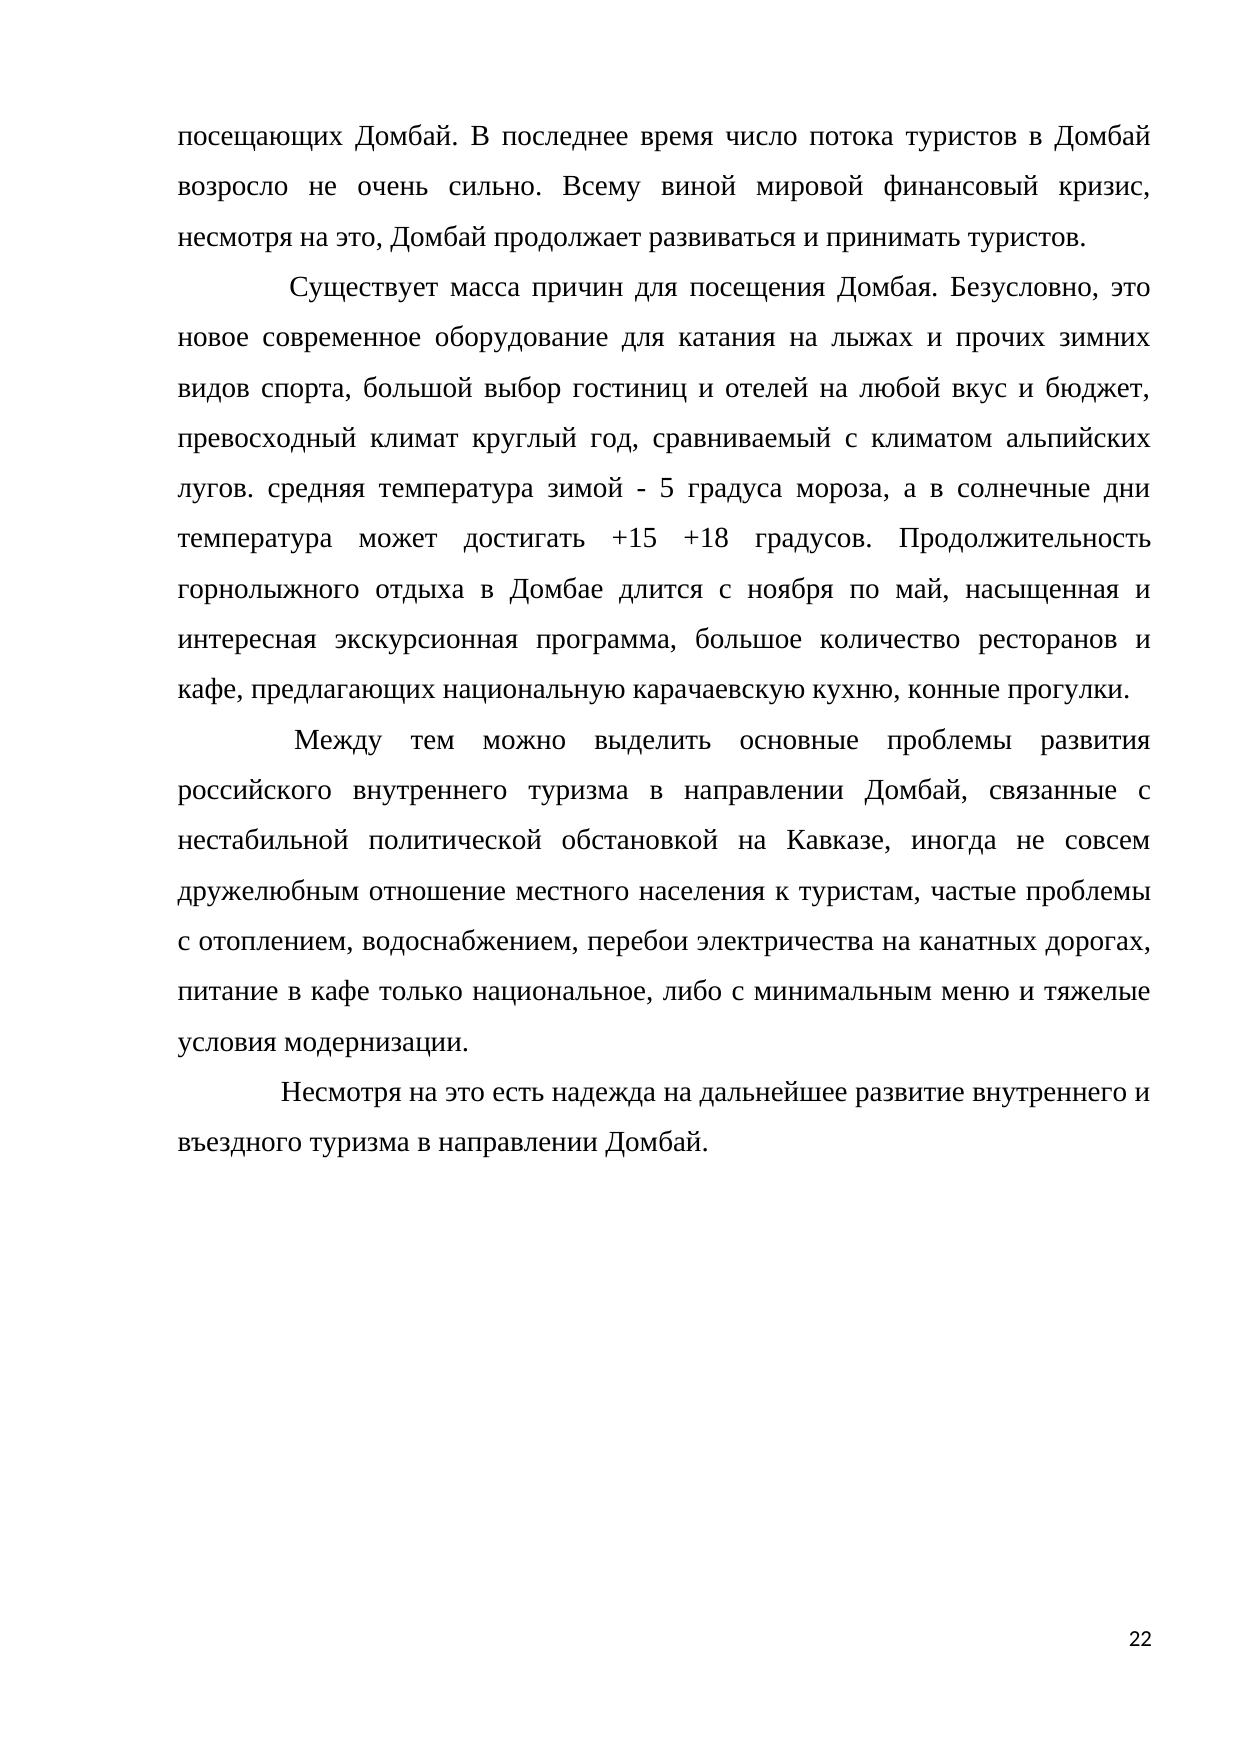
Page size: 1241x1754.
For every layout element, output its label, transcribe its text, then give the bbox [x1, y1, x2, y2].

text Между тем можно выделить основные проблемы развития российского внутреннего туризма в направлении Домбай, связанные с нестабильной политической обстановкой на Кавказе, иногда не совсем дружелюбным отношение местного населения к туристам, частые проблемы с отоплением, водоснабжением, перебои электричества на канатных дорогах, питание в кафе только национальное, либо с минимальным меню и тяжелые условия модернизации. [177, 722, 1152, 1057]
text Существует масса причин для посещения Домбая. Безусловно, это новое современное оборудование для катания на лыжах и прочих зимних видов спорта, большой выбор гостиниц и отелей на любой вкус и бюджет, превосходный климат круглый год, сравниваемый с климатом альпийских лугов. средняя температура зимой - 5 градуса мороза, а в солнечные дни температура может достигать +15 +18 градусов. Продолжительность горнолыжного отдыха в Домбае длится с ноября по май, насыщенная и интересная экскурсионная программа, большое количество ресторанов и кафе, предлагающих национальную карачаевскую кухню, конные прогулки. [177, 269, 1152, 705]
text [177, 118, 1152, 252]
text Несмотря на это есть надежда на дальнейшее развитие внутреннего и въездного туризма в направлении Домбай. [177, 1074, 1152, 1158]
